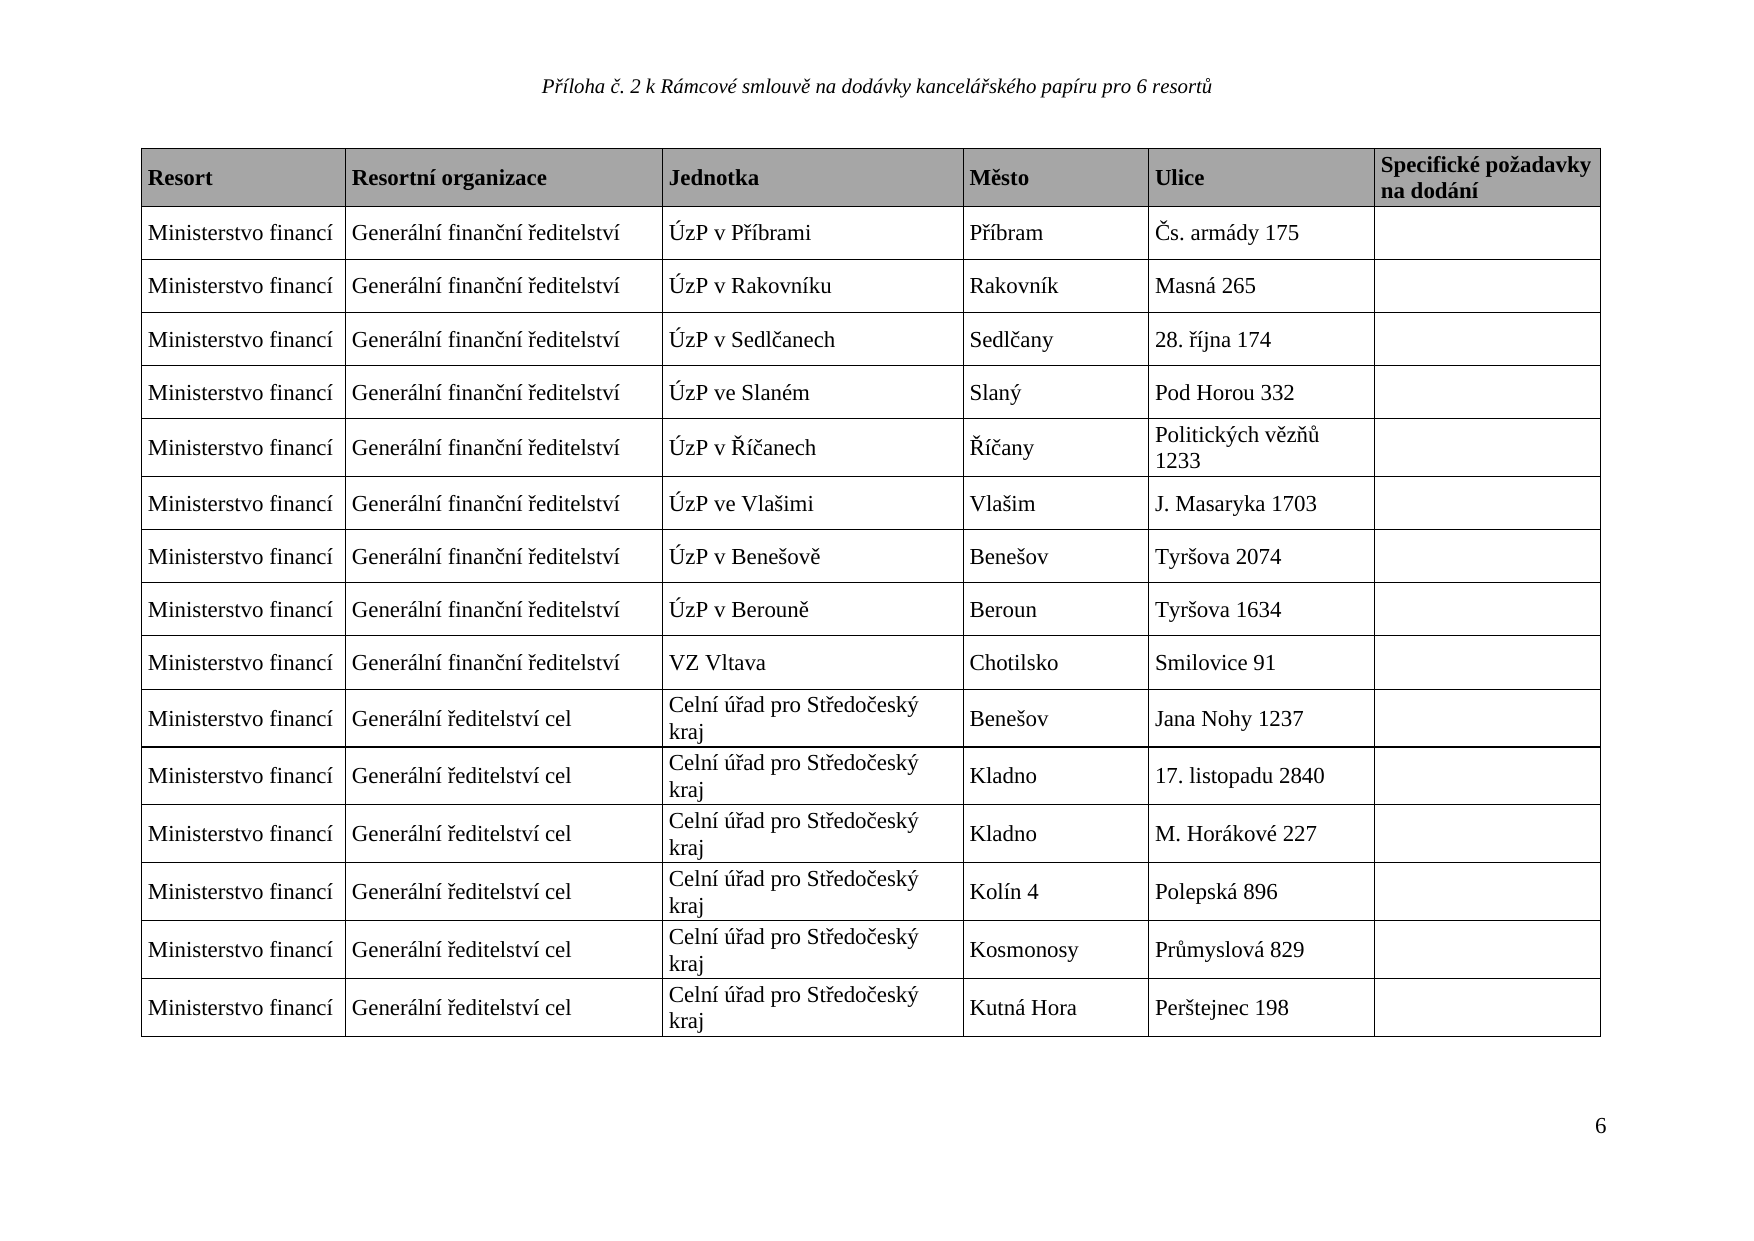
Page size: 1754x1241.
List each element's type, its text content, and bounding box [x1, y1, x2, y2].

table_cell Generální ředitelství cel [346, 863, 662, 920]
table_header Resortní organizace [346, 149, 662, 206]
table_header Město [964, 149, 1148, 206]
table_cell Tyršova 2074 [1149, 530, 1374, 582]
table_cell Chotilsko [964, 636, 1148, 688]
table_cell ÚzP v Berouně [663, 583, 963, 635]
table_cell Sedlčany [964, 313, 1148, 365]
table_cell Ministerstvo financí [142, 530, 345, 582]
table_cell Ministerstvo financí [142, 477, 345, 529]
table_cell Generální finanční ředitelství [346, 636, 662, 688]
table_cell Celní úřad pro Středočeský kraj [663, 690, 963, 746]
table_cell J. Masaryka 1703 [1149, 477, 1374, 529]
table_cell Ministerstvo financí [142, 366, 345, 418]
table_cell [1375, 207, 1600, 259]
table_cell Generální finanční ředitelství [346, 207, 662, 259]
table_cell Ministerstvo financí [142, 921, 345, 978]
table_cell [1375, 313, 1600, 365]
table_cell Ministerstvo financí [142, 690, 345, 746]
table_cell Generální finanční ředitelství [346, 583, 662, 635]
table_cell [1375, 690, 1600, 746]
table_cell Ministerstvo financí [142, 260, 345, 312]
table_cell ÚzP ve Slaném [663, 366, 963, 418]
table_cell [1375, 419, 1600, 476]
table_cell Ministerstvo financí [142, 419, 345, 476]
table_cell Čs. armády 175 [1149, 207, 1374, 259]
table_cell [1375, 260, 1600, 312]
table_cell M. Horákové 227 [1149, 805, 1374, 862]
table_cell [1375, 583, 1600, 635]
table_cell 17. listopadu 2840 [1149, 748, 1374, 804]
table_cell Ministerstvo financí [142, 636, 345, 688]
table_cell Příbram [964, 207, 1148, 259]
table_cell [1375, 477, 1600, 529]
table_cell Generální ředitelství cel [346, 748, 662, 804]
table_cell Celní úřad pro Středočeský kraj [663, 921, 963, 978]
table_cell Kolín 4 [964, 863, 1148, 920]
table_cell Kutná Hora [964, 979, 1148, 1036]
table_cell Ministerstvo financí [142, 313, 345, 365]
table_cell [1375, 921, 1600, 978]
table_cell Generální ředitelství cel [346, 805, 662, 862]
table_cell Celní úřad pro Středočeský kraj [663, 805, 963, 862]
table_cell Politických vězňů 1233 [1149, 419, 1374, 476]
table_cell Generální finanční ředitelství [346, 260, 662, 312]
table_cell [1375, 805, 1600, 862]
table_cell [1375, 530, 1600, 582]
table_cell Celní úřad pro Středočeský kraj [663, 748, 963, 804]
table_cell ÚzP v Příbrami [663, 207, 963, 259]
table_cell Pod Horou 332 [1149, 366, 1374, 418]
table_header Resort [142, 149, 345, 206]
table_cell Říčany [964, 419, 1148, 476]
table_cell Celní úřad pro Středočeský kraj [663, 863, 963, 920]
table_cell Benešov [964, 530, 1148, 582]
table_cell Tyršova 1634 [1149, 583, 1374, 635]
table_cell Generální ředitelství cel [346, 979, 662, 1036]
table_cell Celní úřad pro Středočeský kraj [663, 979, 963, 1036]
table_cell Polepská 896 [1149, 863, 1374, 920]
table_header Jednotka [663, 149, 963, 206]
table_cell ÚzP v Benešově [663, 530, 963, 582]
table_cell [1375, 366, 1600, 418]
table_cell Perštejnec 198 [1149, 979, 1374, 1036]
table_cell Ministerstvo financí [142, 979, 345, 1036]
table_cell Kosmonosy [964, 921, 1148, 978]
table_cell Generální finanční ředitelství [346, 530, 662, 582]
table_cell Masná 265 [1149, 260, 1374, 312]
table_cell Generální finanční ředitelství [346, 366, 662, 418]
table_cell Generální finanční ředitelství [346, 313, 662, 365]
table_cell Ministerstvo financí [142, 863, 345, 920]
table_cell Kladno [964, 805, 1148, 862]
table_cell Jana Nohy 1237 [1149, 690, 1374, 746]
table_cell ÚzP ve Vlašimi [663, 477, 963, 529]
table_cell [1375, 748, 1600, 804]
table_cell 28. října 174 [1149, 313, 1374, 365]
table_header Specifické požadavky na dodání [1375, 149, 1600, 206]
table_cell [1375, 636, 1600, 688]
table_cell Průmyslová 829 [1149, 921, 1374, 978]
table_cell Ministerstvo financí [142, 748, 345, 804]
table_cell [1375, 979, 1600, 1036]
table_cell Vlašim [964, 477, 1148, 529]
table_cell Ministerstvo financí [142, 207, 345, 259]
table_cell ÚzP v Říčanech [663, 419, 963, 476]
table_cell Generální finanční ředitelství [346, 419, 662, 476]
table_header Ulice [1149, 149, 1374, 206]
table_cell Generální ředitelství cel [346, 921, 662, 978]
table_cell Ministerstvo financí [142, 805, 345, 862]
table_cell Beroun [964, 583, 1148, 635]
table_cell [1375, 863, 1600, 920]
table_cell Ministerstvo financí [142, 583, 345, 635]
table_cell ÚzP v Sedlčanech [663, 313, 963, 365]
table_cell Rakovník [964, 260, 1148, 312]
table_cell Generální finanční ředitelství [346, 477, 662, 529]
table_cell Generální ředitelství cel [346, 690, 662, 746]
table_cell Slaný [964, 366, 1148, 418]
table_cell Smilovice 91 [1149, 636, 1374, 688]
table_cell Kladno [964, 748, 1148, 804]
table_cell Benešov [964, 690, 1148, 746]
table_cell ÚzP v Rakovníku [663, 260, 963, 312]
table_cell VZ Vltava [663, 636, 963, 688]
